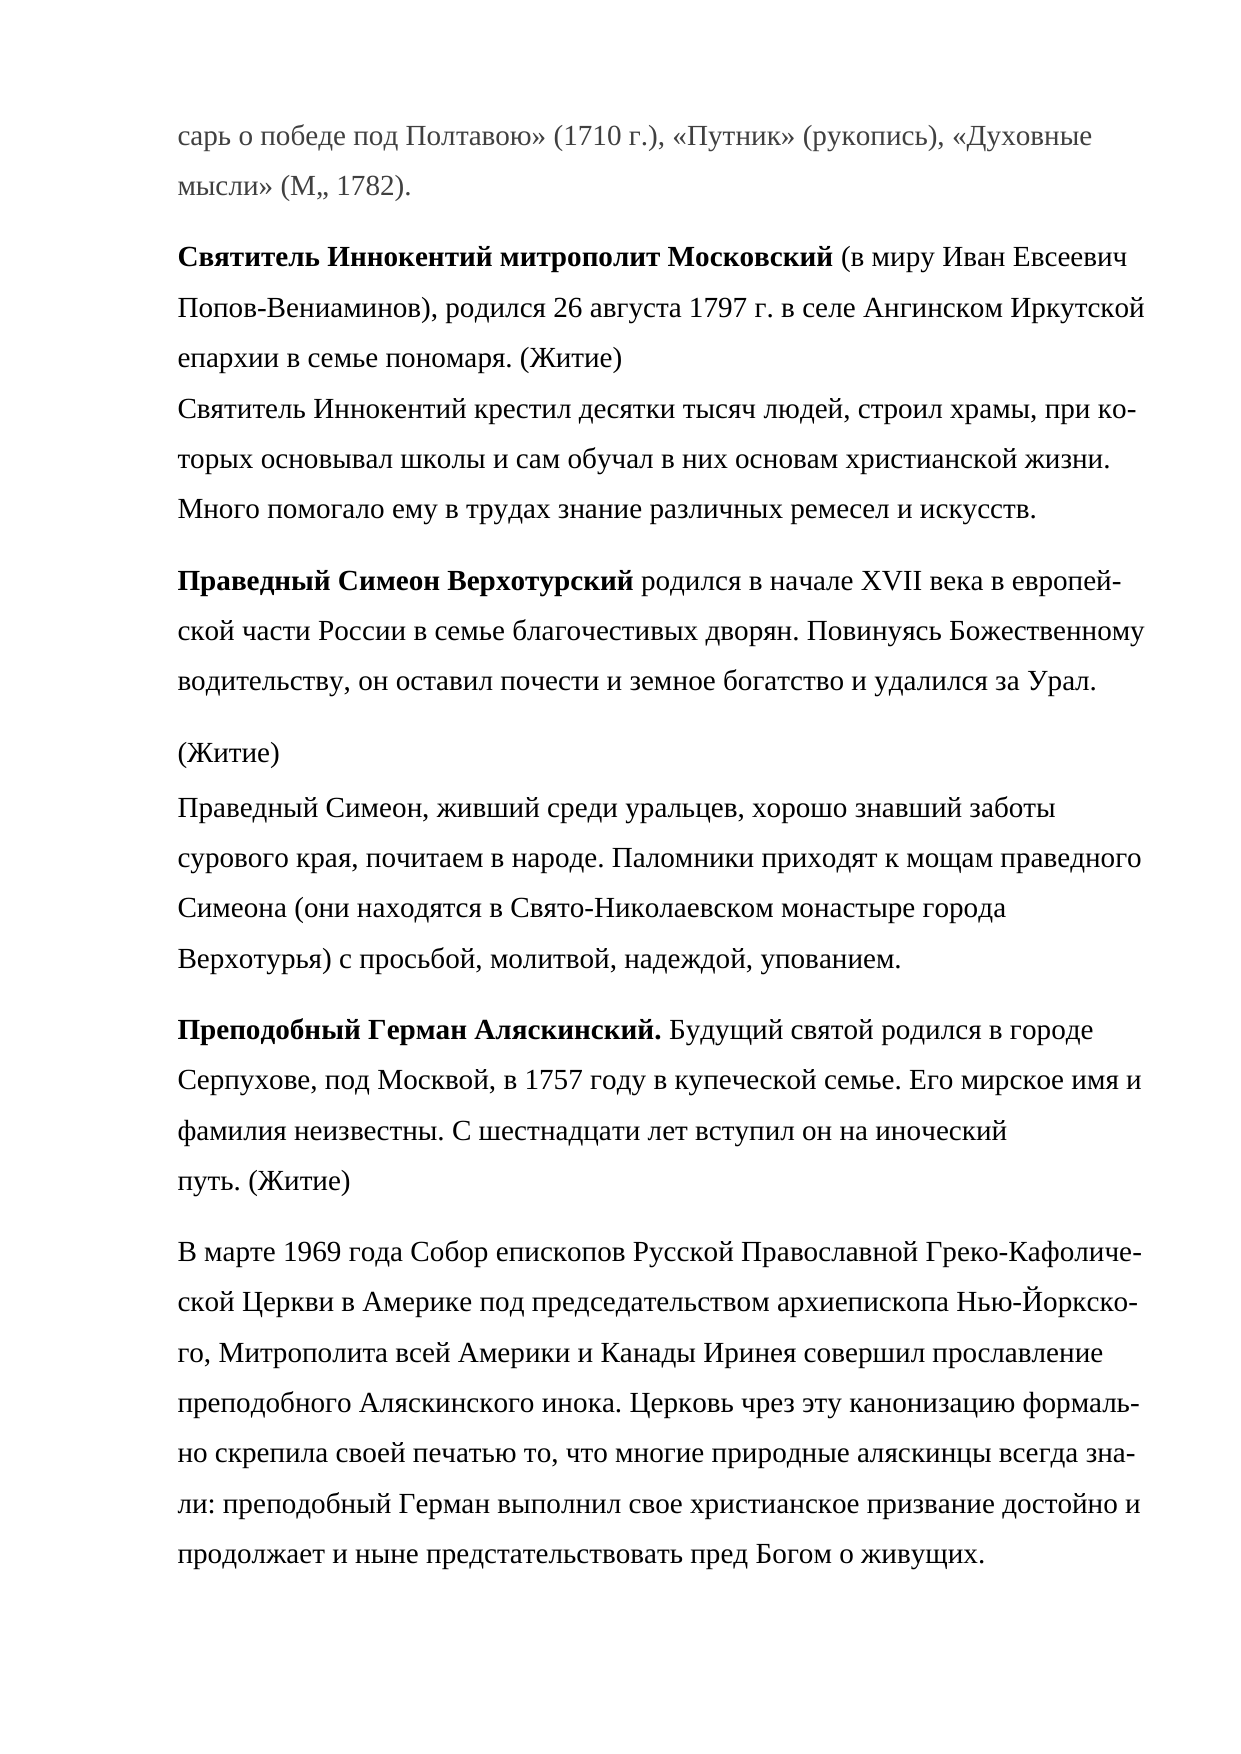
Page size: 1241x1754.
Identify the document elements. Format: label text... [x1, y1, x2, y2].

text В марте 1969 года Собор епископов Русской Православной Греко-Кафолической Церкви в Америке под председательством архиепископа Нью-Йоркского, Митрополита всей Америки и Канады Иринея совершил прославление преподобного Аляскинского инока. Церковь чрез эту канонизацию формально скрепила своей печатью то, что многие природные аляскинцы всегда знали: преподобный Герман выполнил свое христианское призвание достойно и продолжает и ныне предстательствовать пред Богом о живущих. [177, 1234, 1152, 1569]
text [177, 118, 1152, 202]
text Праведный Симеон Верхотурский родился в начале XVII века в европейской части России в семье благочестивых дворян. Повинуясь Божественному водительству, он оставил почести и земное богатство и удалился за Урал. (Житие) Праведный Симеон, живший среди уральцев, хорошо знавший заботы сурового края, почитаем в народе. Паломники приходят к мощам праведного Симеона (они находятся в Свято-Николаевском монастыре города Верхотурья) с просьбой, молитвой, надеждой, упованием. [177, 563, 1152, 974]
text Святитель Иннокентий митрополит Московский (в миру Иван Евсеевич Попов-Вениаминов), родился 26 августа 1797 г. в селе Ангинском Иркутской епархии в семье пономаря. (Житие) Святитель Иннокентий крестил десятки тысяч людей, строил храмы, при которых основывал школы и сам обучал в них основам христианской жизни. Много помогало ему в трудах знание различных ремесел и искусств. [177, 239, 1152, 525]
text Преподобный Герман Аляскинский. Будущий святой родился в городе Серпухове, под Москвой, в 1757 году в купеческой семье. Его мирское имя и фамилия неизвестны. С шестнадцати лет вступил он на иноческий путь. (Житие) [177, 1012, 1152, 1197]
